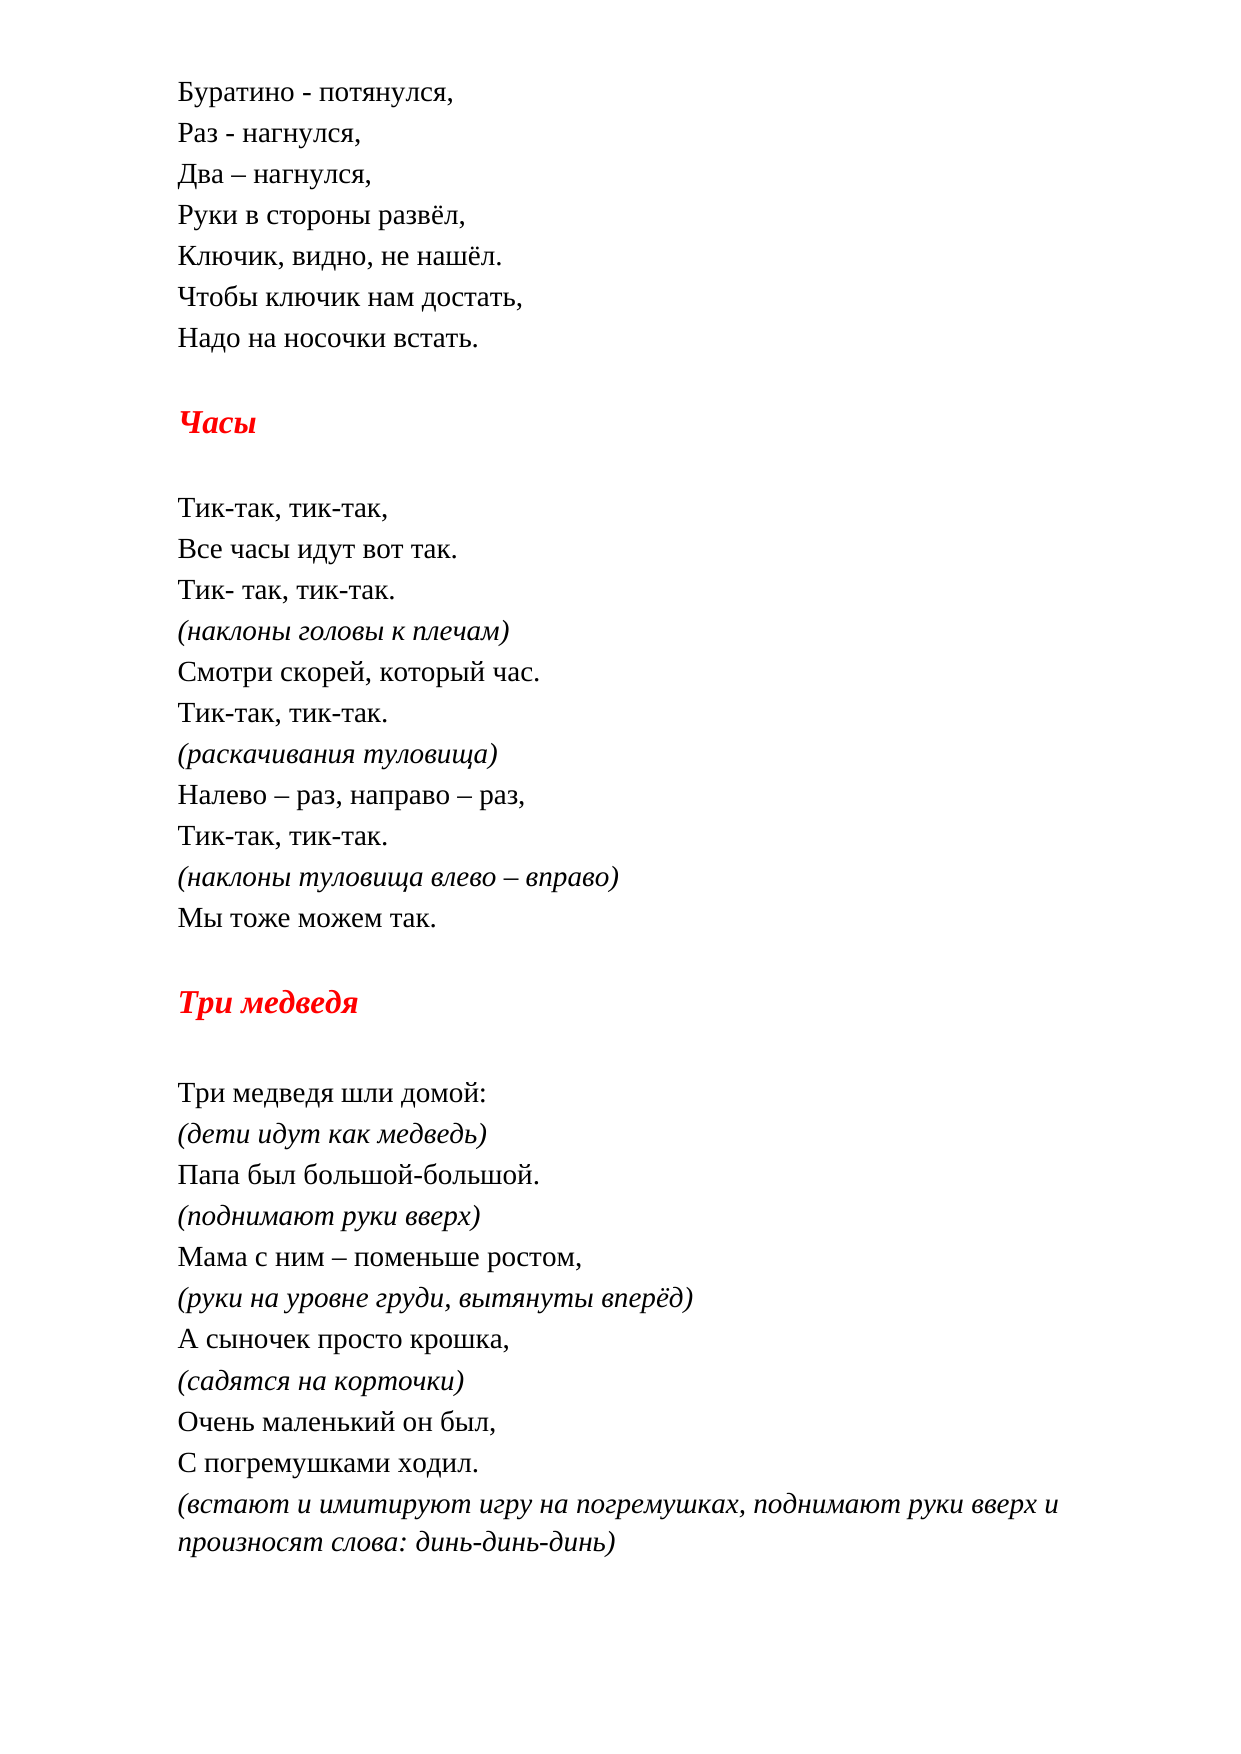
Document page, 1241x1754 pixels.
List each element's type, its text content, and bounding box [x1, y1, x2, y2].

text (наклоны туловища влево – вправо) [177, 859, 1152, 893]
text (руки на уровне груди, вытянуты вперёд) [177, 1281, 1152, 1314]
text Очень маленький он был, [177, 1404, 1152, 1437]
text Мы тоже можем так. [177, 900, 1152, 934]
text Буратино - потянулся, [177, 74, 1152, 107]
text Налево – раз, направо – раз, [177, 777, 1152, 811]
text Надо на носочки встать. [177, 320, 1152, 354]
text Ключик, видно, не нашёл. [177, 238, 1152, 272]
text (наклоны головы к плечам) [177, 613, 1152, 646]
text Смотри скорей, который час. [177, 654, 1152, 687]
text Руки в стороны развёл, [177, 197, 1152, 231]
text Все часы идут вот так. [177, 531, 1152, 564]
text Тик-так, тик-так, [177, 490, 1152, 523]
text Тик-так, тик-так. [177, 818, 1152, 852]
text (встают и имитируют игру на погремушках, поднимают руки вверх и произносят слова: динь-динь-динь) [177, 1486, 1152, 1558]
text Часы [177, 402, 1152, 441]
text А сыночек просто крошка, [177, 1322, 1152, 1355]
text Два – нагнулся, [177, 156, 1152, 189]
text (дети идут как медведь) [177, 1116, 1152, 1150]
text Раз - нагнулся, [177, 115, 1152, 148]
text Три медведя [177, 982, 1152, 1021]
text (поднимают руки вверх) [177, 1198, 1152, 1232]
text С погремушками ходил. [177, 1445, 1152, 1478]
text Тик-так, тик-так. [177, 695, 1152, 728]
text Мама с ним – поменьше ростом, [177, 1239, 1152, 1273]
text Три медведя шли домой: [177, 1075, 1152, 1109]
text Тик- так, тик-так. [177, 572, 1152, 605]
text Папа был большой-большой. [177, 1157, 1152, 1191]
text (садятся на корточки) [177, 1363, 1152, 1396]
text (раскачивания туловища) [177, 736, 1152, 769]
text Чтобы ключик нам достать, [177, 279, 1152, 313]
